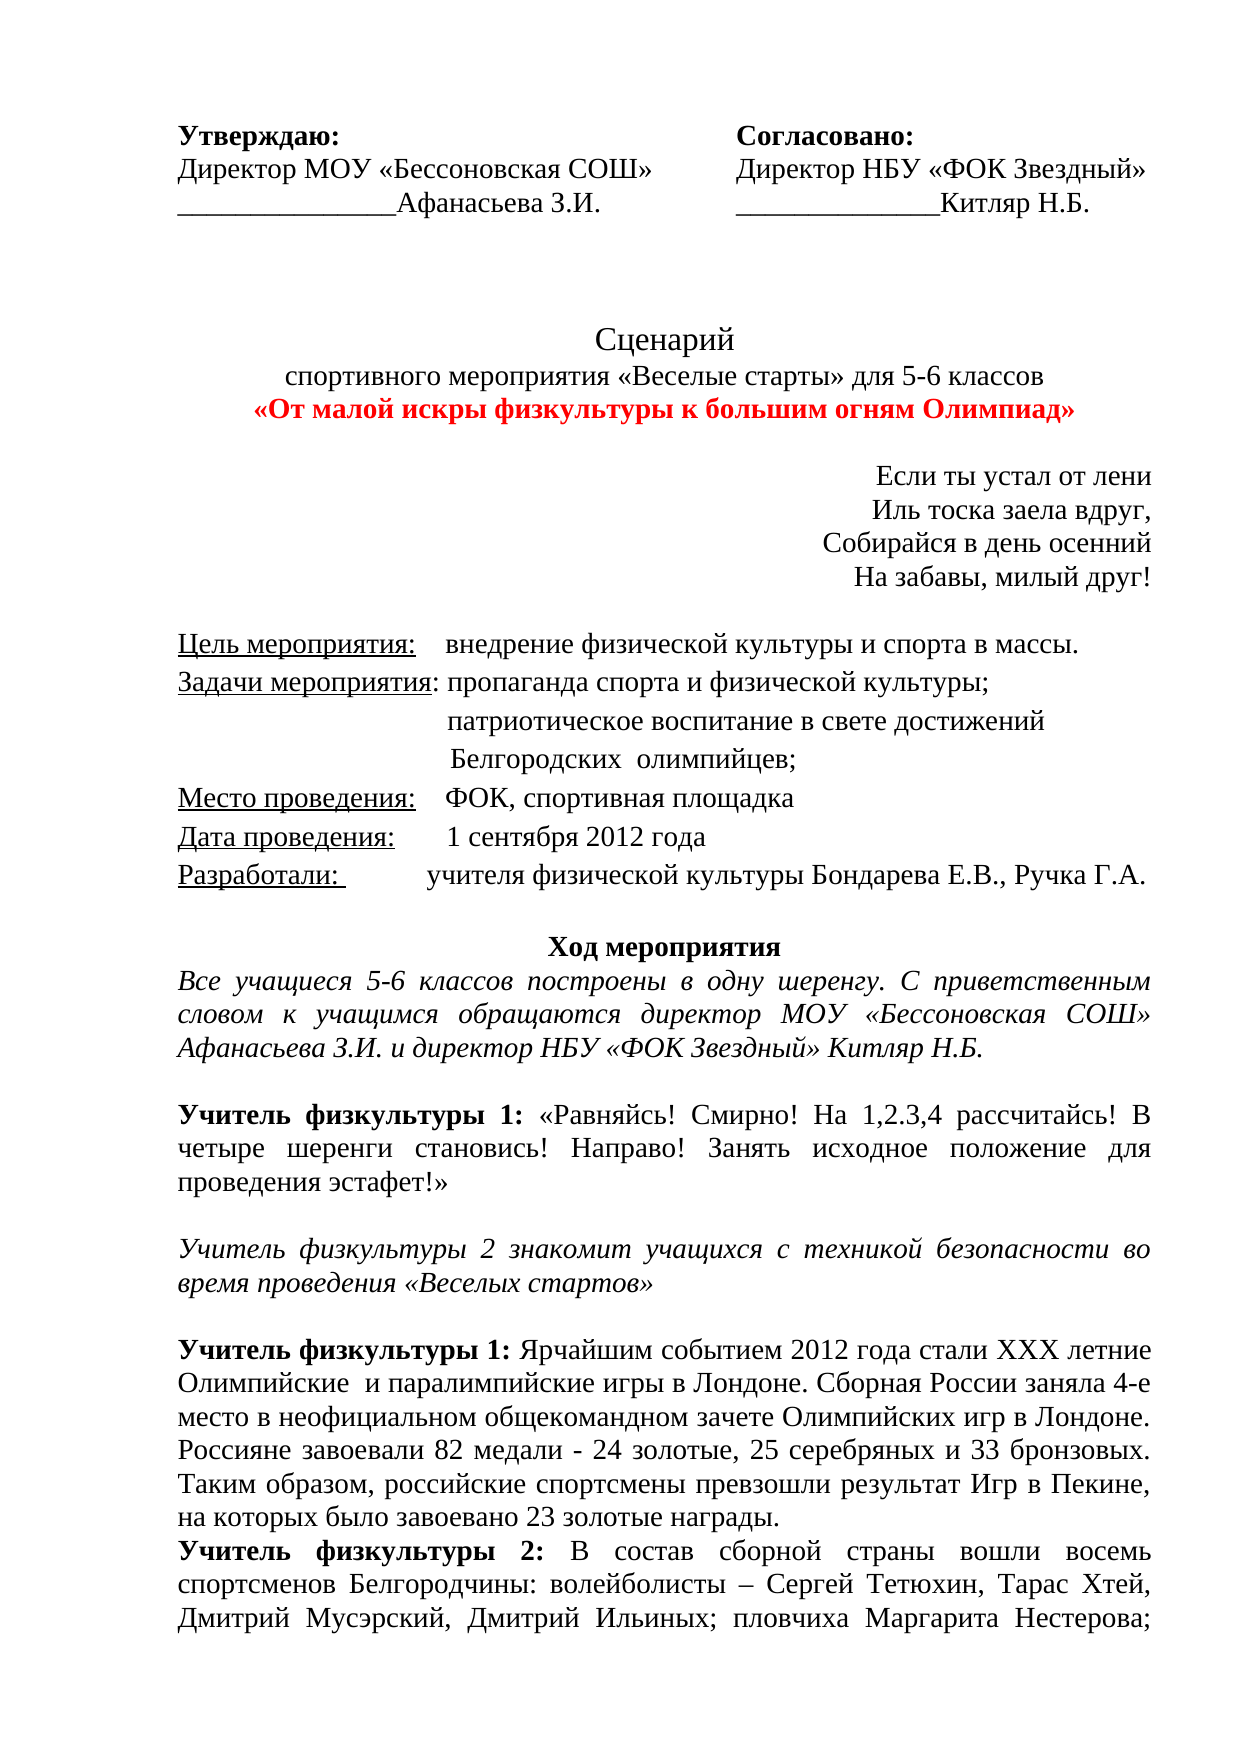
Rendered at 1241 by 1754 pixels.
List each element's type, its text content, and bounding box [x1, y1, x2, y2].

text спортивного мероприятия «Веселые старты» для 5-6 классов [177, 358, 1152, 391]
text Учитель физкультуры 2 знакомит учащихся с техникой безопасности во время проведения «Веселых стартов» [177, 1231, 1152, 1298]
text Цель мероприятия: внедрение физической культуры и спорта в массы. [177, 626, 1152, 659]
text патриотическое воспитание в свете достижений [177, 703, 1152, 737]
text Учитель физкультуры 1: Ярчайшим событием 2012 года стали XXX летние Олимпийские и паралимпийские игры в Лондоне. Сборная России заняла 4-е место в неофициальном общекомандном зачете Олимпийских игр в Лондоне. Россияне завоевали 82 медали - 24 золотые, 25 серебряных и 33 бронзовых. Таким образом, российские спортсмены превзошли результат Игр в Пекине, на которых было завоевано 23 золотые награды. [177, 1332, 1152, 1533]
text Учитель физкультуры 1: «Равняйсь! Смирно! На 1,2.3,4 рассчитайсь! В четыре шеренги становись! Направо! Занять исходное положение для проведения эстафет!» [177, 1097, 1152, 1198]
text Собирайся в день осенний [177, 525, 1152, 559]
text _______________Афанасьева З.И. ______________Китляр Н.Б. [177, 185, 1152, 219]
text «От малой искры физкультуры к большим огням Олимпиад» [177, 391, 1152, 425]
text На забавы, милый друг! [177, 559, 1152, 592]
text Дата проведения: 1 сентября 2012 года [177, 819, 1152, 852]
text Сценарий [177, 319, 1152, 358]
text Задачи мероприятия: пропаганда спорта и физической культуры; [177, 664, 1152, 698]
text Все учащиеся 5-6 классов построены в одну шеренгу. С приветственным словом к учащимся обращаются директор МОУ «Бессоновская СОШ» Афанасьева З.И. и директор НБУ «ФОК Звездный» Китляр Н.Б. [177, 963, 1152, 1063]
text Директор МОУ «Бессоновская СОШ» Директор НБУ «ФОК Звездный» [177, 152, 1152, 185]
text Ход мероприятия [177, 929, 1152, 963]
text Место проведения: ФОК, спортивная площадка [177, 780, 1152, 814]
text Если ты устал от лени [177, 458, 1152, 492]
text Утверждаю: Согласовано: [177, 118, 1152, 152]
text Разработали: учителя физической культуры Бондарева Е.В., Ручка Г.А. [177, 857, 1152, 891]
text Белгородских олимпийцев; [177, 742, 1152, 775]
text Иль тоска заела вдруг, [177, 492, 1152, 525]
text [177, 1533, 1152, 1634]
